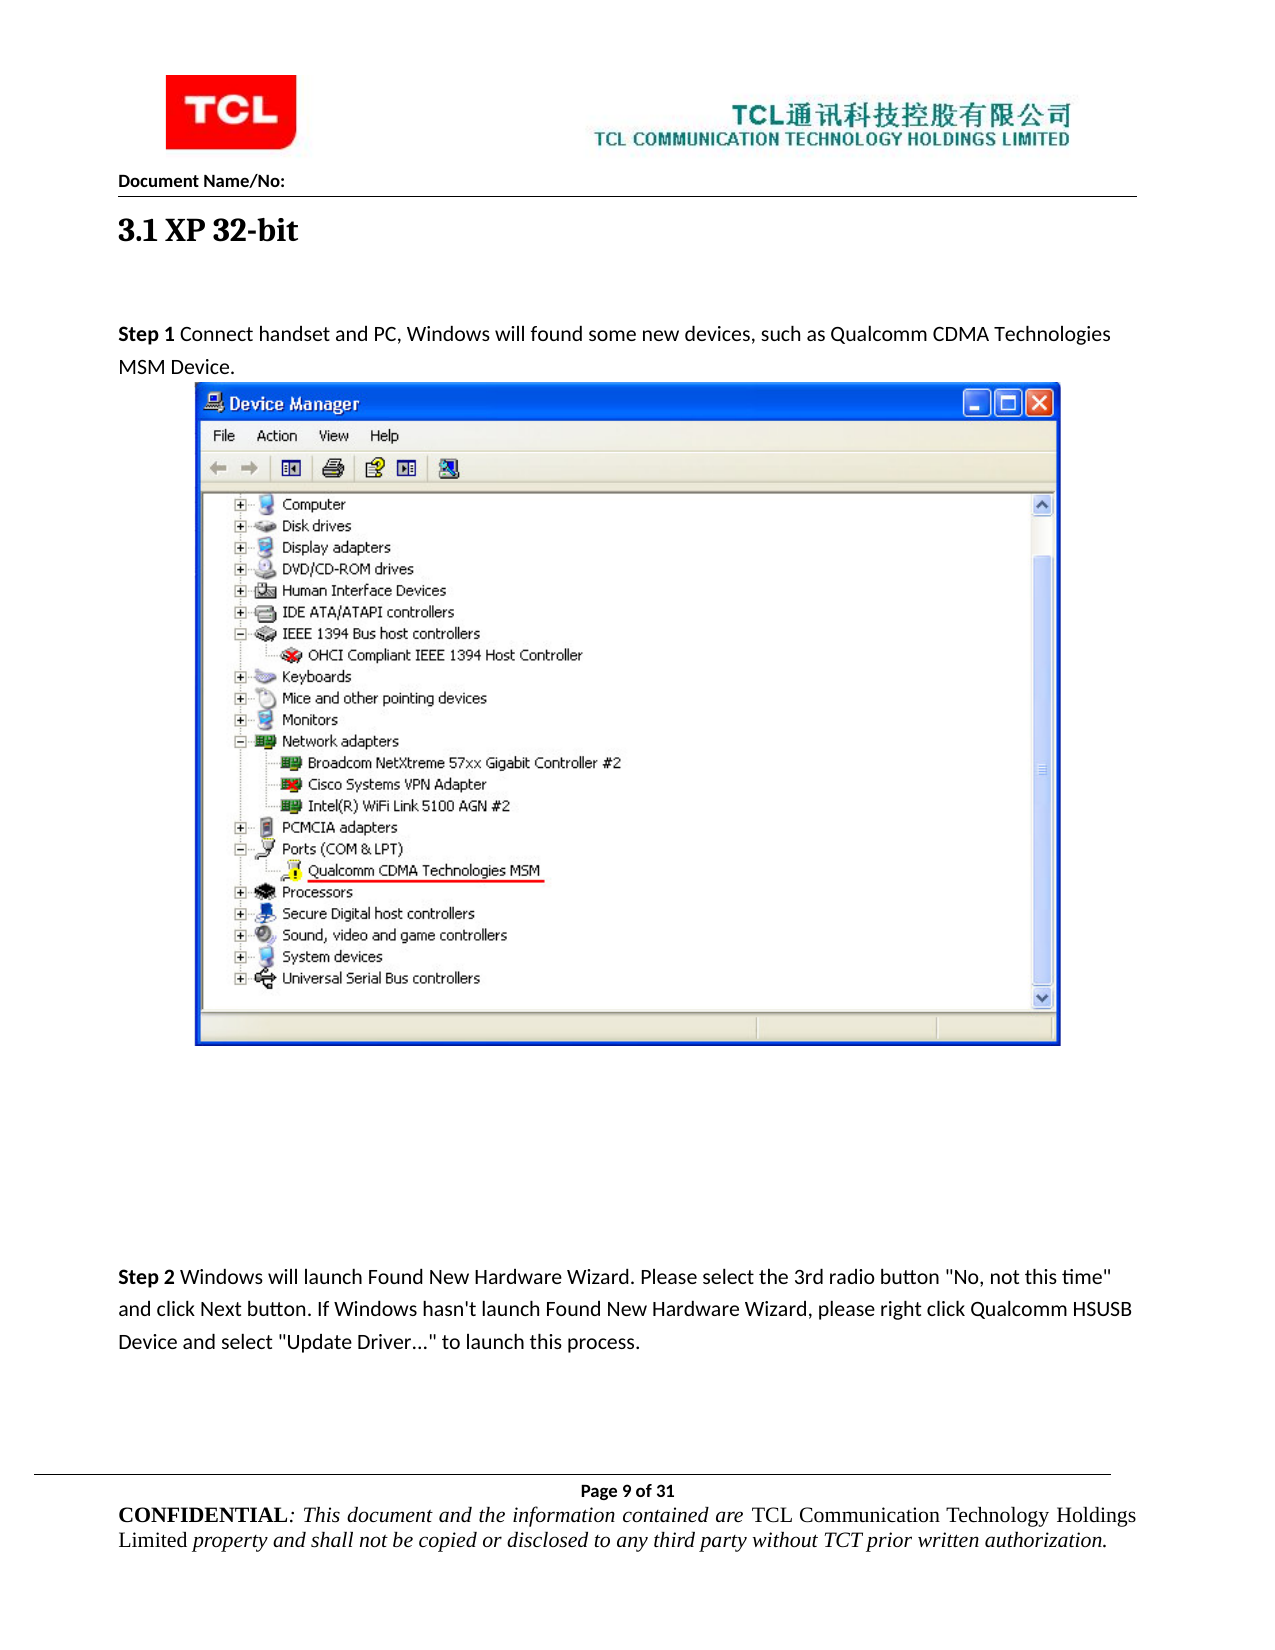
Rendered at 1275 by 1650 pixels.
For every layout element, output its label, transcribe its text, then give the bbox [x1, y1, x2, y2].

text Step 2 Windows will launch Found New Hardware Wizard. Please select the 3rd radio button "No, not this time" and click Next button. If Windows hasn't launch Found New Hardware Wizard, please right click Qualcomm HSUSB Device and select "Update Driver..." to launch this process. [118, 1260, 1137, 1358]
subtitle 3.1 XP 32-bit [118, 198, 1137, 263]
text Step 1 Connect handset and PC, Windows will found some new devices, such as Qualcomm CDMA Technologies MSM Device. [118, 318, 1137, 383]
picture [165, 75, 1090, 169]
